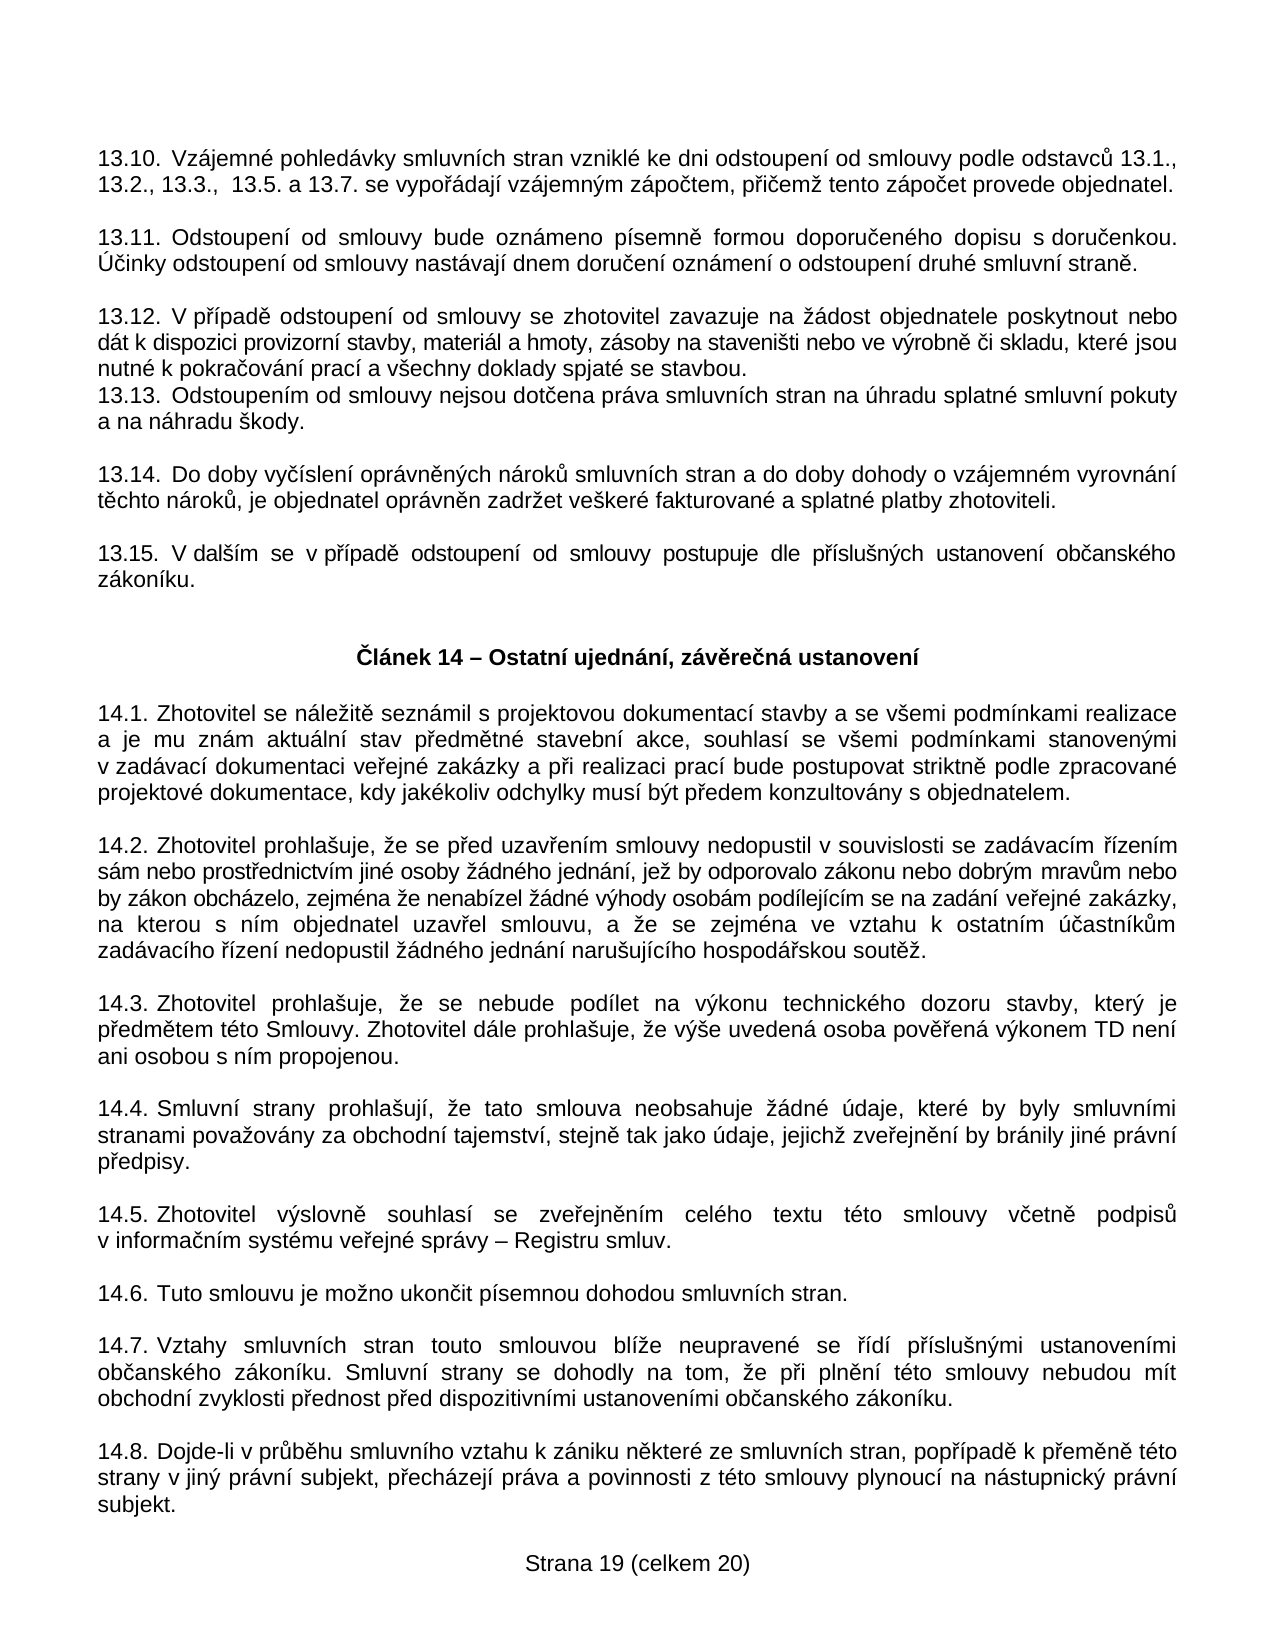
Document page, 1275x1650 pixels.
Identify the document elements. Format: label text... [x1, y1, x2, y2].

list Tuto smlouvu je možno ukončit písemnou dohodou smluvních stran. [97, 1280, 1177, 1306]
list Zhotovitel výslovně souhlasí se zveřejněním celého textu této smlouvy včetně podpisů v informačním systému veřejné správy – Registru smluv. [97, 1201, 1177, 1253]
list Smluvní strany prohlašují, že tato smlouva neobsahuje žádné údaje, které by byly smluvními stranami považovány za obchodní tajemství, stejně tak jako údaje, jejichž zveřejnění by bránily jiné právní předpisy. [97, 1095, 1177, 1174]
text Článek 14 – Ostatní ujednání, závěrečná ustanovení [97, 644, 1177, 670]
list Dojde-li v průběhu smluvního vztahu k zániku některé ze smluvních stran, popřípadě k přeměně této strany v jiný právní subjekt, přecházejí práva a povinnosti z této smlouvy plynoucí na nástupnický právní subjekt. [97, 1438, 1177, 1517]
list V případě odstoupení od smlouvy se zhotovitel zavazuje na žádost objednatele poskytnout nebo dát k dispozici provizorní stavby, materiál a hmoty, zásoby na staveništi nebo ve výrobně či skladu, které jsou nutné k pokračování prací a všechny doklady spjaté se stavbou. [97, 303, 1177, 382]
list Zhotovitel se náležitě seznámil s projektovou dokumentací stavby a se všemi podmínkami realizace a je mu znám aktuální stav předmětné stavební akce, souhlasí se všemi podmínkami stanovenými v zadávací dokumentaci veřejné zakázky a při realizaci prací bude postupovat striktně podle zpracované projektové dokumentace, kdy jakékoliv odchylky musí být předem konzultovány s objednatelem. [97, 700, 1177, 805]
list Do doby vyčíslení oprávněných nároků smluvních stran a do doby dohody o vzájemném vyrovnání těchto nároků, je objednatel oprávněn zadržet veškeré fakturované a splatné platby zhotoviteli. [97, 461, 1177, 513]
list Odstoupení od smlouvy bude oznámeno písemně formou doporučeného dopisu s doručenkou. Účinky odstoupení od smlouvy nastávají dnem doručení oznámení o odstoupení druhé smluvní straně. [97, 223, 1177, 276]
list V dalším se v případě odstoupení od smlouvy postupuje dle příslušných ustanovení občanského zákoníku. [97, 540, 1177, 592]
list Odstoupením od smlouvy nejsou dotčena práva smluvních stran na úhradu splatné smluvní pokuty a na náhradu škody. [97, 382, 1177, 434]
list Zhotovitel prohlašuje, že se nebude podílet na výkonu technického dozoru stavby, který je předmětem této Smlouvy. Zhotovitel dále prohlašuje, že výše uvedená osoba pověřená výkonem TD není ani osobou s ním propojenou. [97, 990, 1177, 1069]
list Zhotovitel prohlašuje, že se před uzavřením smlouvy nedopustil v souvislosti se zadávacím řízením sám nebo prostřednictvím jiné osoby žádného jednání, jež by odporovalo zákonu nebo dobrým mravům nebo by zákon obcházelo, zejména že nenabízel žádné výhody osobám podílejícím se na zadání veřejné zakázky, na kterou s ním objednatel uzavřel smlouvu, a že se zejména ve vztahu k ostatním účastníkům zadávacího řízení nedopustil žádného jednání narušujícího hospodářskou soutěž. [97, 832, 1177, 963]
list Vztahy smluvních stran touto smlouvou blíže neupravené se řídí příslušnými ustanoveními občanského zákoníku. Smluvní strany se dohodly na tom, že při plnění této smlouvy nebudou mít obchodní zvyklosti přednost před dispozitivními ustanoveními občanského zákoníku. [97, 1332, 1177, 1412]
list Vzájemné pohledávky smluvních stran vzniklé ke dni odstoupení od smlouvy podle odstavců 13.1., 13.2., 13.3., 13.5. a 13.7. se vypořádají vzájemným zápočtem, přičemž tento zápočet provede objednatel. [97, 144, 1177, 197]
